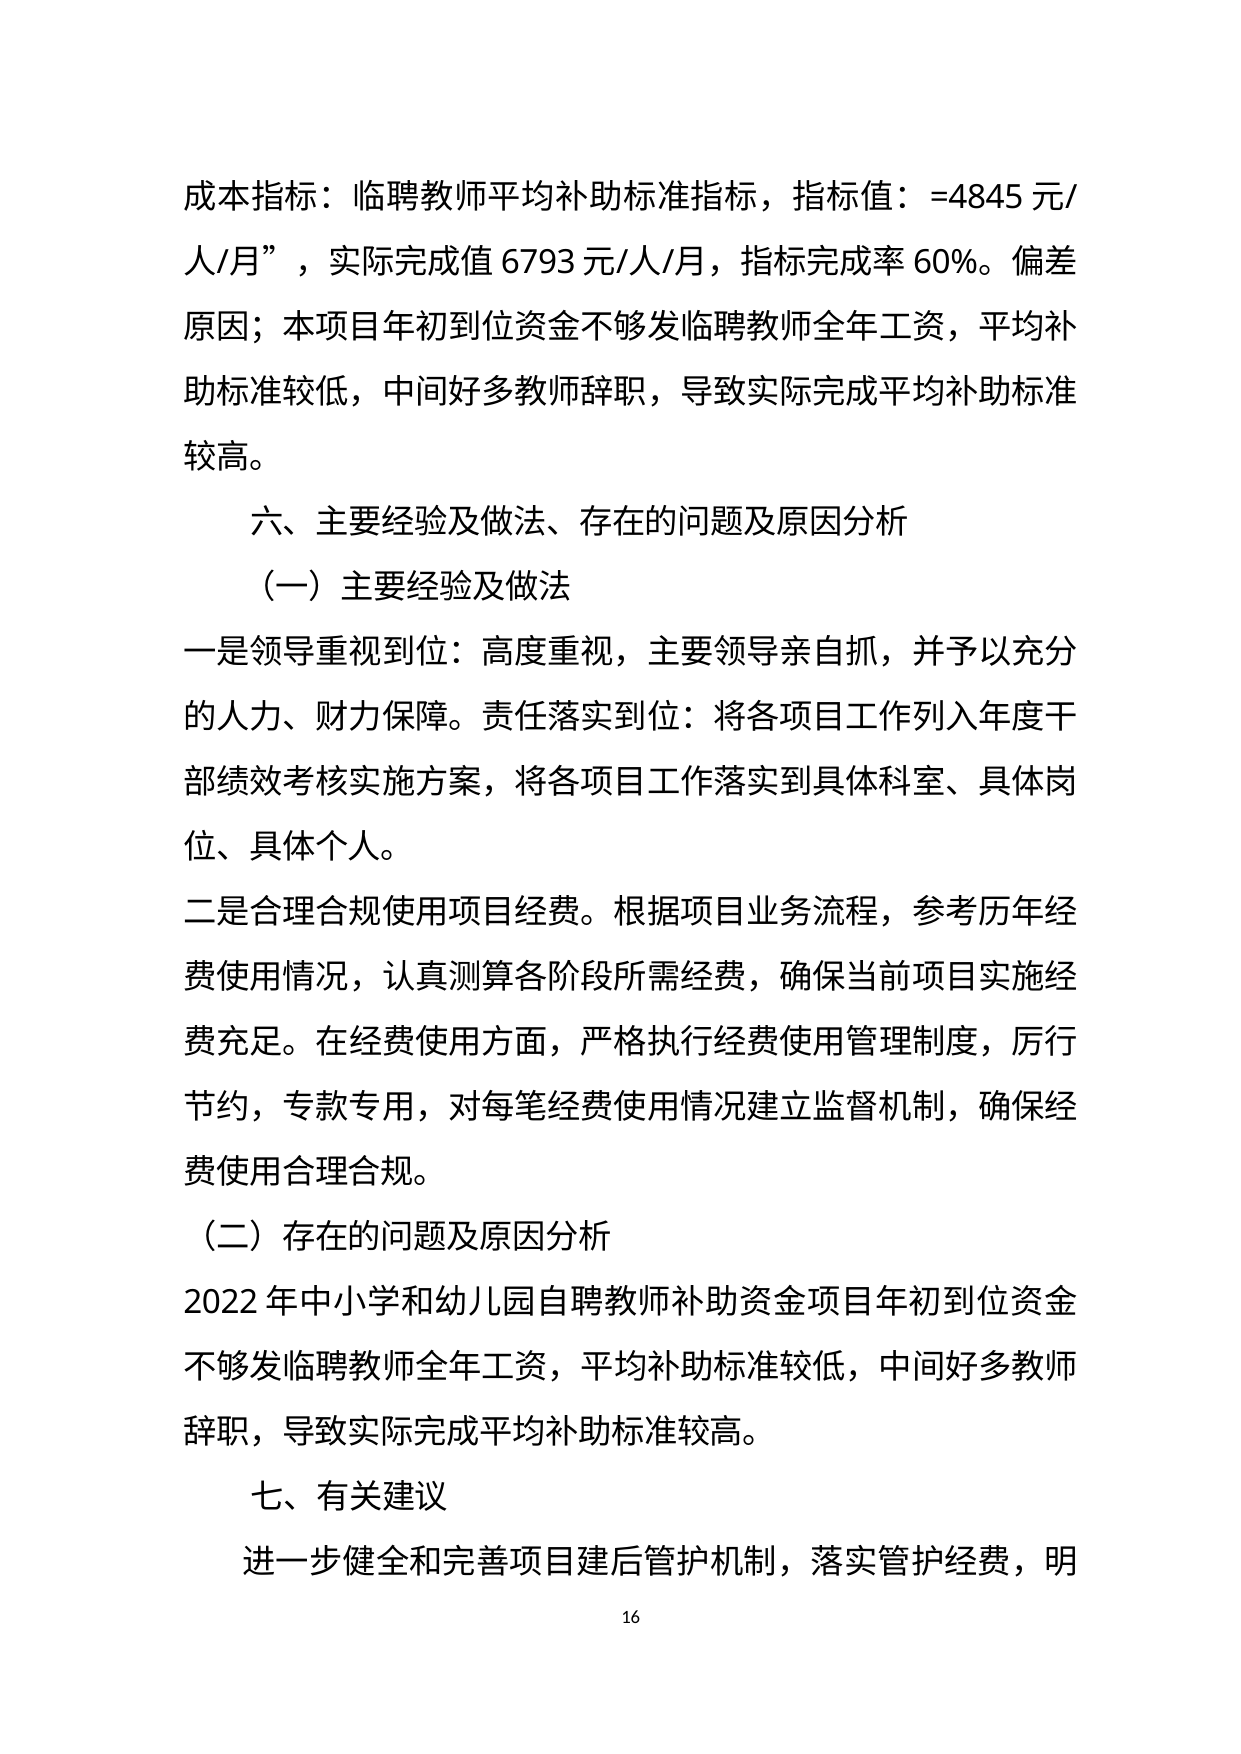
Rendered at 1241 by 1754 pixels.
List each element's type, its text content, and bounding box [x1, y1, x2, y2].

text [183, 162, 1078, 487]
text 六、主要经验及做法、存在的问题及原因分析 [183, 487, 1078, 552]
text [183, 1527, 1078, 1592]
text 七、有关建议 [183, 1462, 1078, 1527]
text （一）主要经验及做法 一是领导重视到位：高度重视，主要领导亲自抓，并予以充分的人力、财力保障。责任落实到位：将各项目工作列入年度干部绩效考核实施方案，将各项目工作落实到具体科室、具体岗位、具体个人。 二是合理合规使用项目经费。根据项目业务流程，参考历年经费使用情况，认真测算各阶段所需经费，确保当前项目实施经费充足。在经费使用方面，严格执行经费使用管理制度，厉行节约，专款专用，对每笔经费使用情况建立监督机制，确保经费使用合理合规。 （二）存在的问题及原因分析 2022年中小学和幼儿园自聘教师补助资金项目年初到位资金不够发临聘教师全年工资，平均补助标准较低，中间好多教师辞职，导致实际完成平均补助标准较高。 [183, 552, 1078, 1462]
